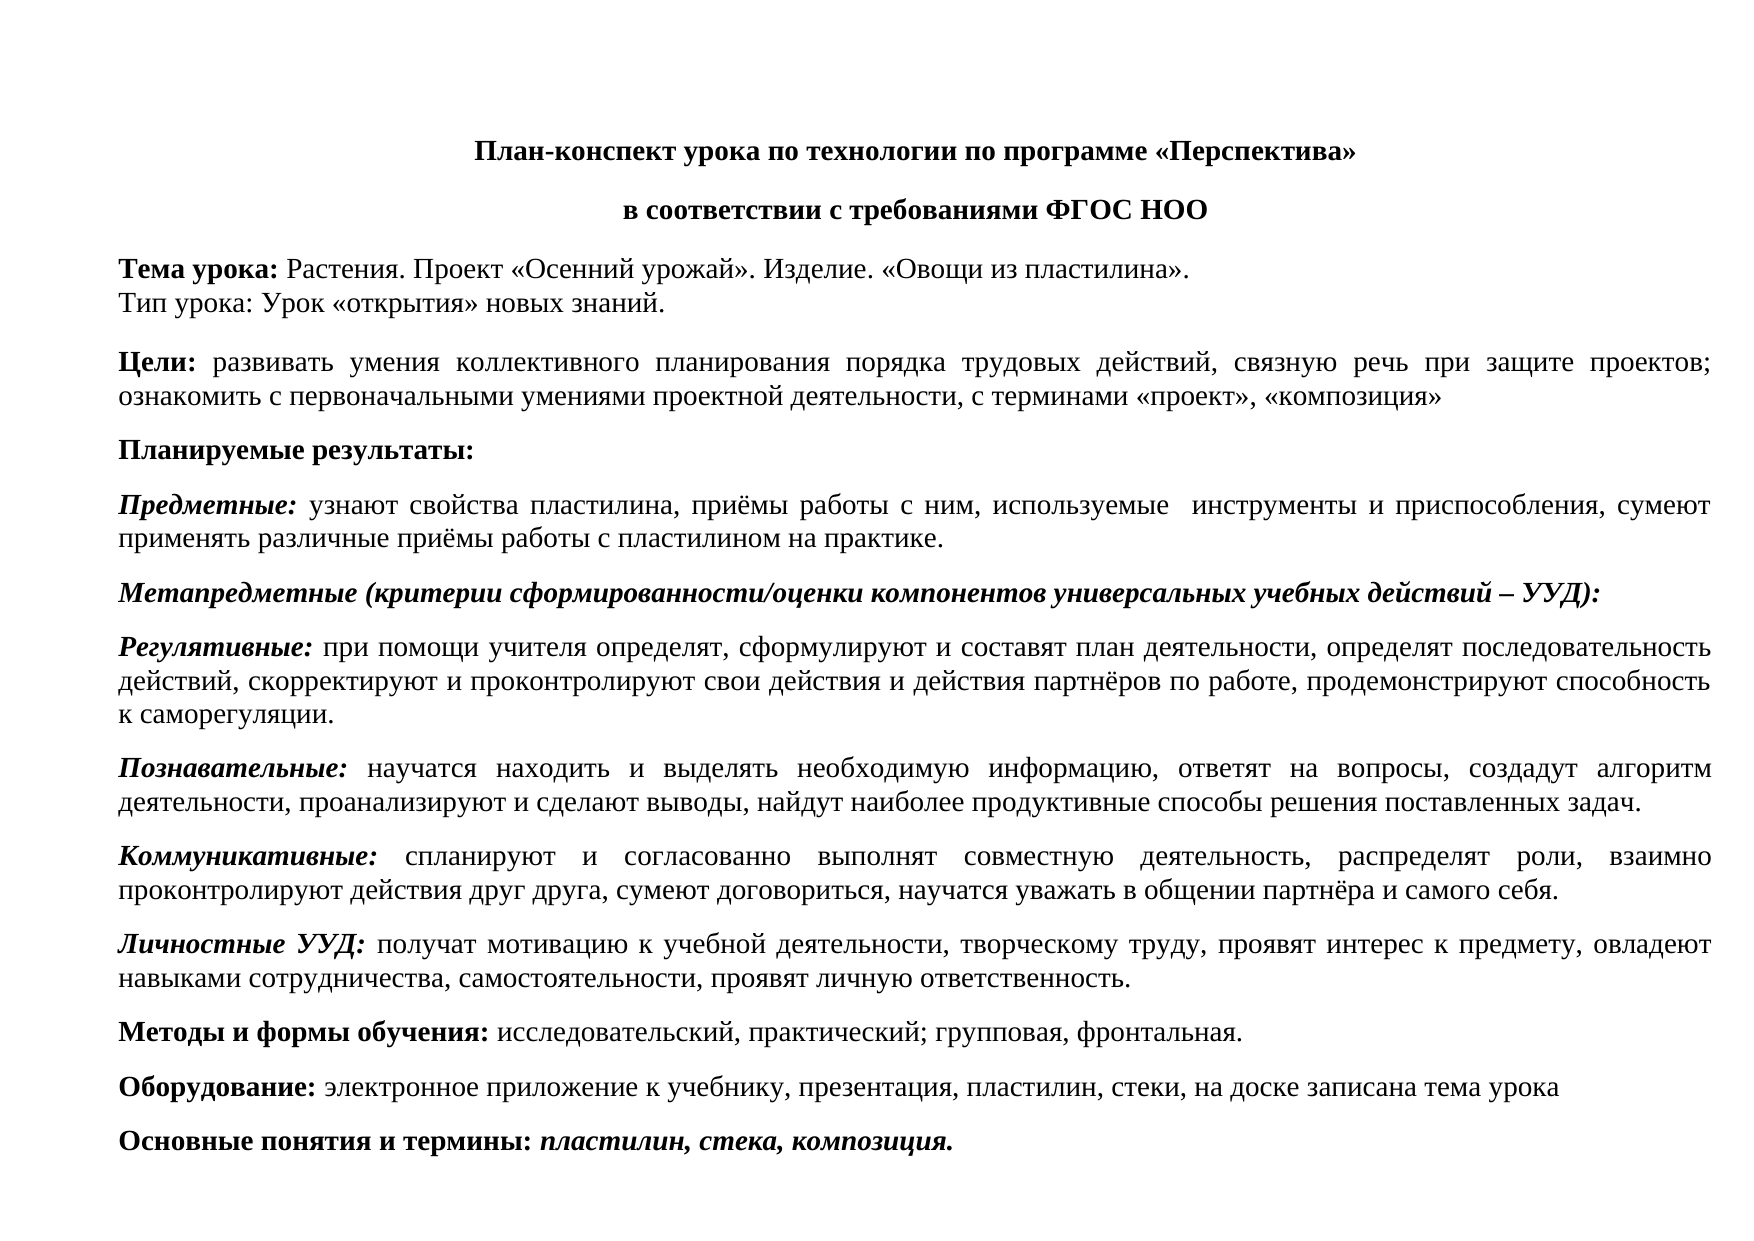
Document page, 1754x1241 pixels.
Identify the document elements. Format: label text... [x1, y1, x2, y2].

text Предметные: узнают свойства пластилина, приёмы работы с ним, используемые инструменты и приспособления, сумеют применять различные приёмы работы с пластилином на практике. [118, 487, 1713, 554]
text Цели: развивать умения коллективного планирования порядка трудовых действий, связную речь при защите проектов; ознакомить с первоначальными умениями проектной деятельности, с терминами «проект», «композиция» [118, 344, 1713, 412]
text Личностные УУД: получат мотивацию к учебной деятельности, творческому труду, проявят интерес к предмету, овладеют навыками сотрудничества, самостоятельности, проявят личную ответственность. [118, 926, 1713, 993]
text Методы и формы обучения: исследовательский, практический; групповая, фронтальная. [118, 1014, 1713, 1048]
text Тип урока: Урок «открытия» новых знаний. [118, 285, 1713, 319]
text Тема урока: Растения. Проект «Осенний урожай». Изделие. «Овощи из пластилина». [118, 252, 1713, 285]
text Планируемые результаты: [118, 432, 1713, 466]
text Основные понятия и термины: пластилин, стека, композиция. [118, 1123, 1713, 1157]
text Оборудование: электронное приложение к учебнику, презентация, пластилин, стеки, на доске записана тема урока [118, 1069, 1713, 1102]
text Коммуникативные: спланируют и согласованно выполнят совместную деятельность, распределят роли, взаимно проконтролируют действия друг друга, сумеют договориться, научатся уважать в общении партнёра и самого себя. [118, 838, 1713, 906]
text Регулятивные: при помощи учителя определят, сформулируют и составят план деятельности, определят последовательность действий, скорректируют и проконтролируют свои действия и действия партнёров по работе, продемонстрируют способность к саморегуляции. [118, 629, 1713, 730]
text Метапредметные (критерии сформированности/оценки компонентов универсальных учебных действий – УУД): [118, 575, 1713, 608]
text Познавательные: научатся находить и выделять необходимую информацию, ответят на вопросы, создадут алгоритм деятельности, проанализируют и сделают выводы, найдут наиболее продуктивные способы решения поставленных задач. [118, 751, 1713, 818]
text в соответствии с требованиями ФГОС НОО [118, 192, 1713, 226]
text План-конспект урока по технологии по программе «Перспектива» [118, 133, 1713, 166]
